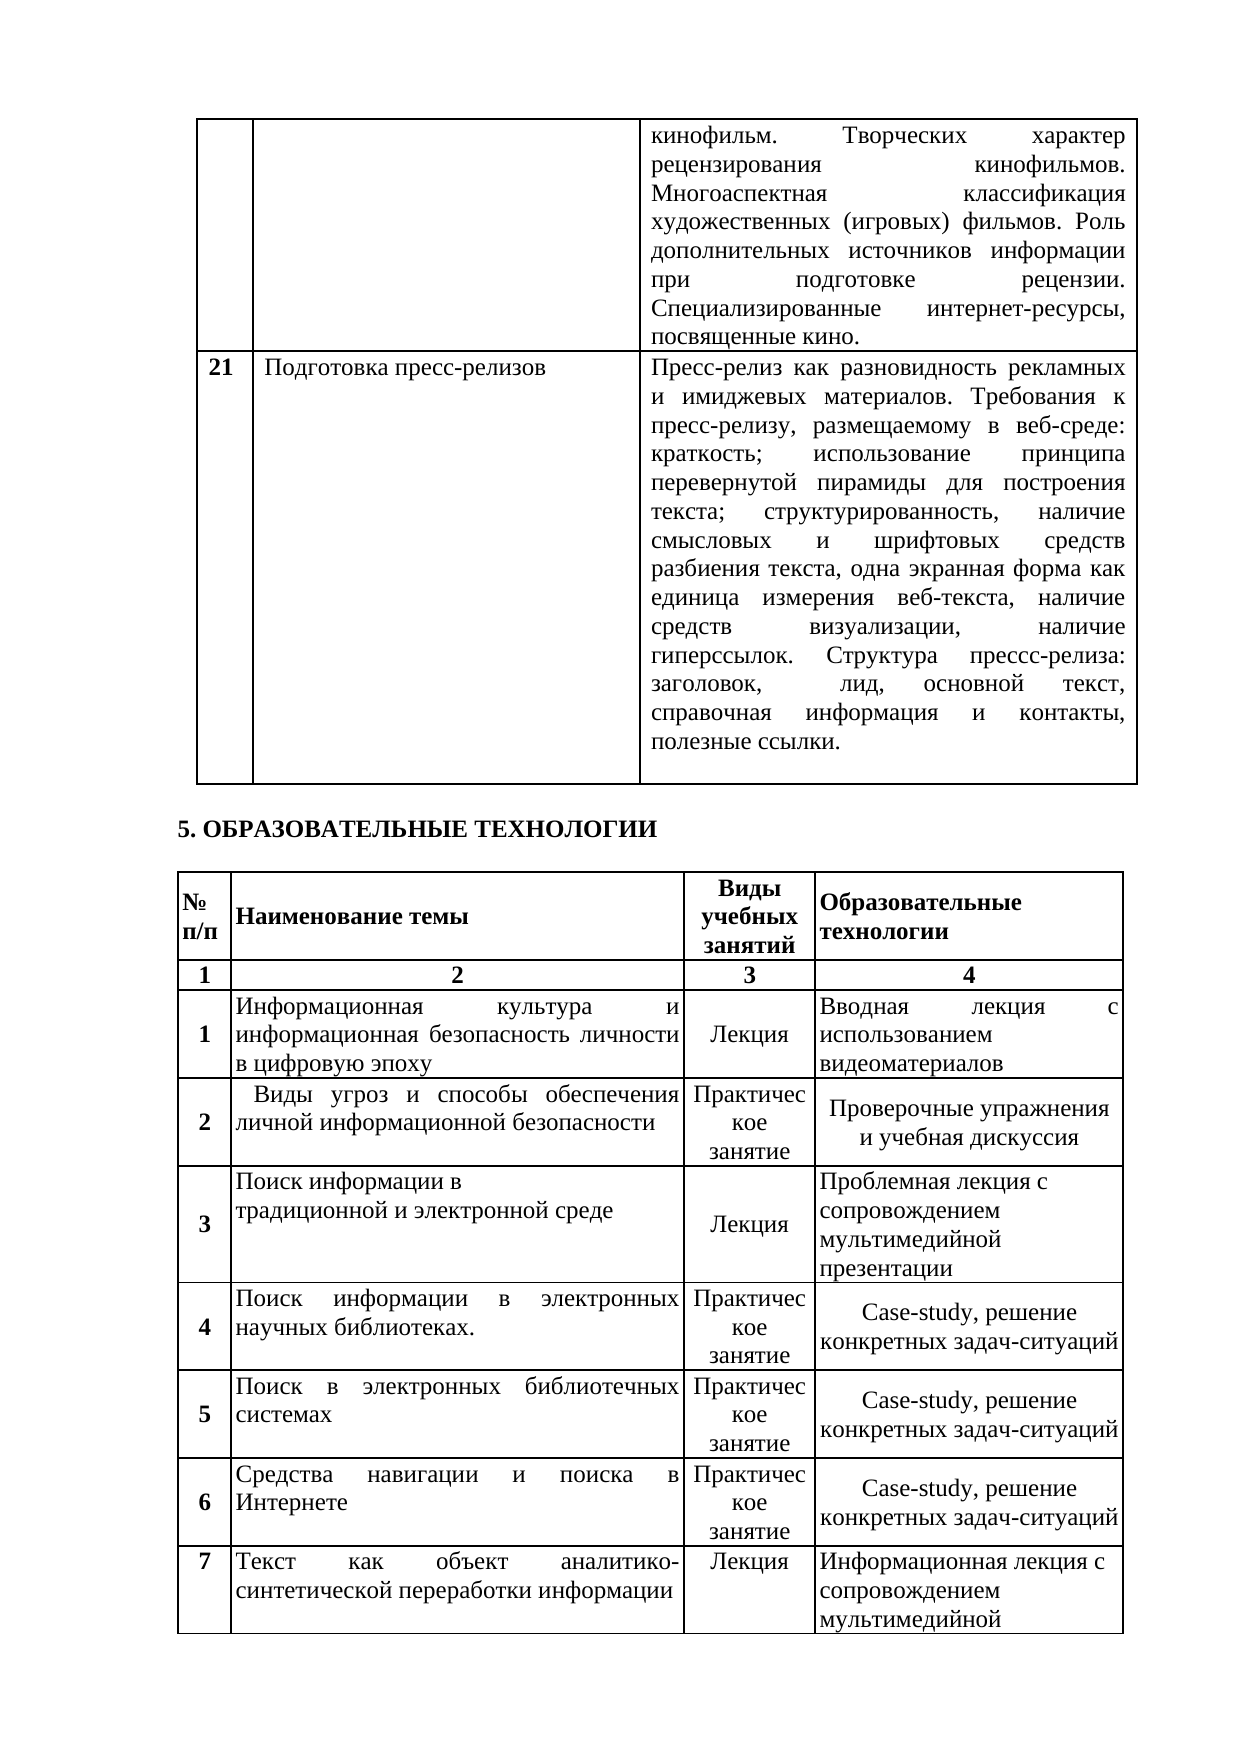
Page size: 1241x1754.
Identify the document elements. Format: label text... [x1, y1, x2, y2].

table_cell 3 [685, 961, 814, 989]
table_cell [816, 1547, 1122, 1633]
table_header Наименование темы [232, 873, 683, 959]
table_cell Вводная лекция с использованием видеоматериалов [816, 991, 1122, 1077]
table_cell 3 [179, 1167, 230, 1281]
table_cell Поиск информации в традиционной и электронной среде [232, 1167, 683, 1281]
table_cell Case-study, решение конкретных задач-ситуаций [816, 1459, 1122, 1545]
table_cell Лекция [685, 1547, 814, 1633]
table_header № п/п [179, 873, 230, 959]
table_cell Практическое занятие [685, 1283, 814, 1369]
table_cell Практическое занятие [685, 1459, 814, 1545]
table_cell 1 [179, 991, 230, 1077]
table_cell Проверочные упражнения и учебная дискуссия [816, 1079, 1122, 1165]
table_cell Лекция [685, 991, 814, 1077]
table_cell 2 [232, 961, 683, 989]
table_cell Лекция [685, 1167, 814, 1281]
table_cell Информационная культура и информационная безопасность личности в цифровую эпоху [232, 991, 683, 1077]
table_cell Поиск информации в электронных научных библиотеках. [232, 1283, 683, 1369]
table_cell 20 [198, 120, 252, 350]
table_cell Проблемная лекция с сопровождением мультимедийной презентации [816, 1167, 1122, 1281]
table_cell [254, 120, 639, 350]
table_cell 4 [179, 1283, 230, 1369]
table_cell Практическое занятие [685, 1371, 814, 1457]
table_cell 6 [179, 1459, 230, 1545]
table_cell Виды угроз и способы обеспечения личной информационной безопасности [232, 1079, 683, 1165]
table_cell 7 [179, 1547, 230, 1633]
table_cell Case-study, решение конкретных задач-ситуаций [816, 1283, 1122, 1369]
table_cell 5 [179, 1371, 230, 1457]
table_cell Средства навигации и поиска в Интернете [232, 1459, 683, 1545]
table_cell 4 [816, 961, 1122, 989]
table_cell Case-study, решение конкретных задач-ситуаций [816, 1371, 1122, 1457]
table_cell 21 [198, 352, 252, 783]
table_cell Пресс-релиз как разновидность рекламных и имиджевых материалов. Требования к пресс-релизу, размещаемому в веб-среде: краткость; использование принципа перевернутой пирамиды для построения текста; структурированность, наличие смысловых и шрифтовых средств разбиения текста, одна экранная форма как единица измерения веб-текста, наличие средств визуализации, наличие гиперссылок. Структура прессс-релиза: заголовок, лид, основной текст, справочная информация и контакты, полезные ссылки. [641, 352, 1136, 783]
table_cell Практическое занятие [685, 1079, 814, 1165]
table_cell Подготовка пресс-релизов [254, 352, 639, 783]
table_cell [232, 1547, 683, 1633]
table_header Виды учебных занятий [685, 873, 814, 959]
table_cell Поиск в электронных библиотечных системах [232, 1371, 683, 1457]
text 5. ОБРАЗОВАТЕЛЬНЫЕ ТЕХНОЛОГИИ [177, 814, 1152, 842]
table_header Образовательные технологии [816, 873, 1122, 959]
table_cell 2 [179, 1079, 230, 1165]
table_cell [641, 120, 1136, 350]
table_cell 1 [179, 961, 230, 989]
